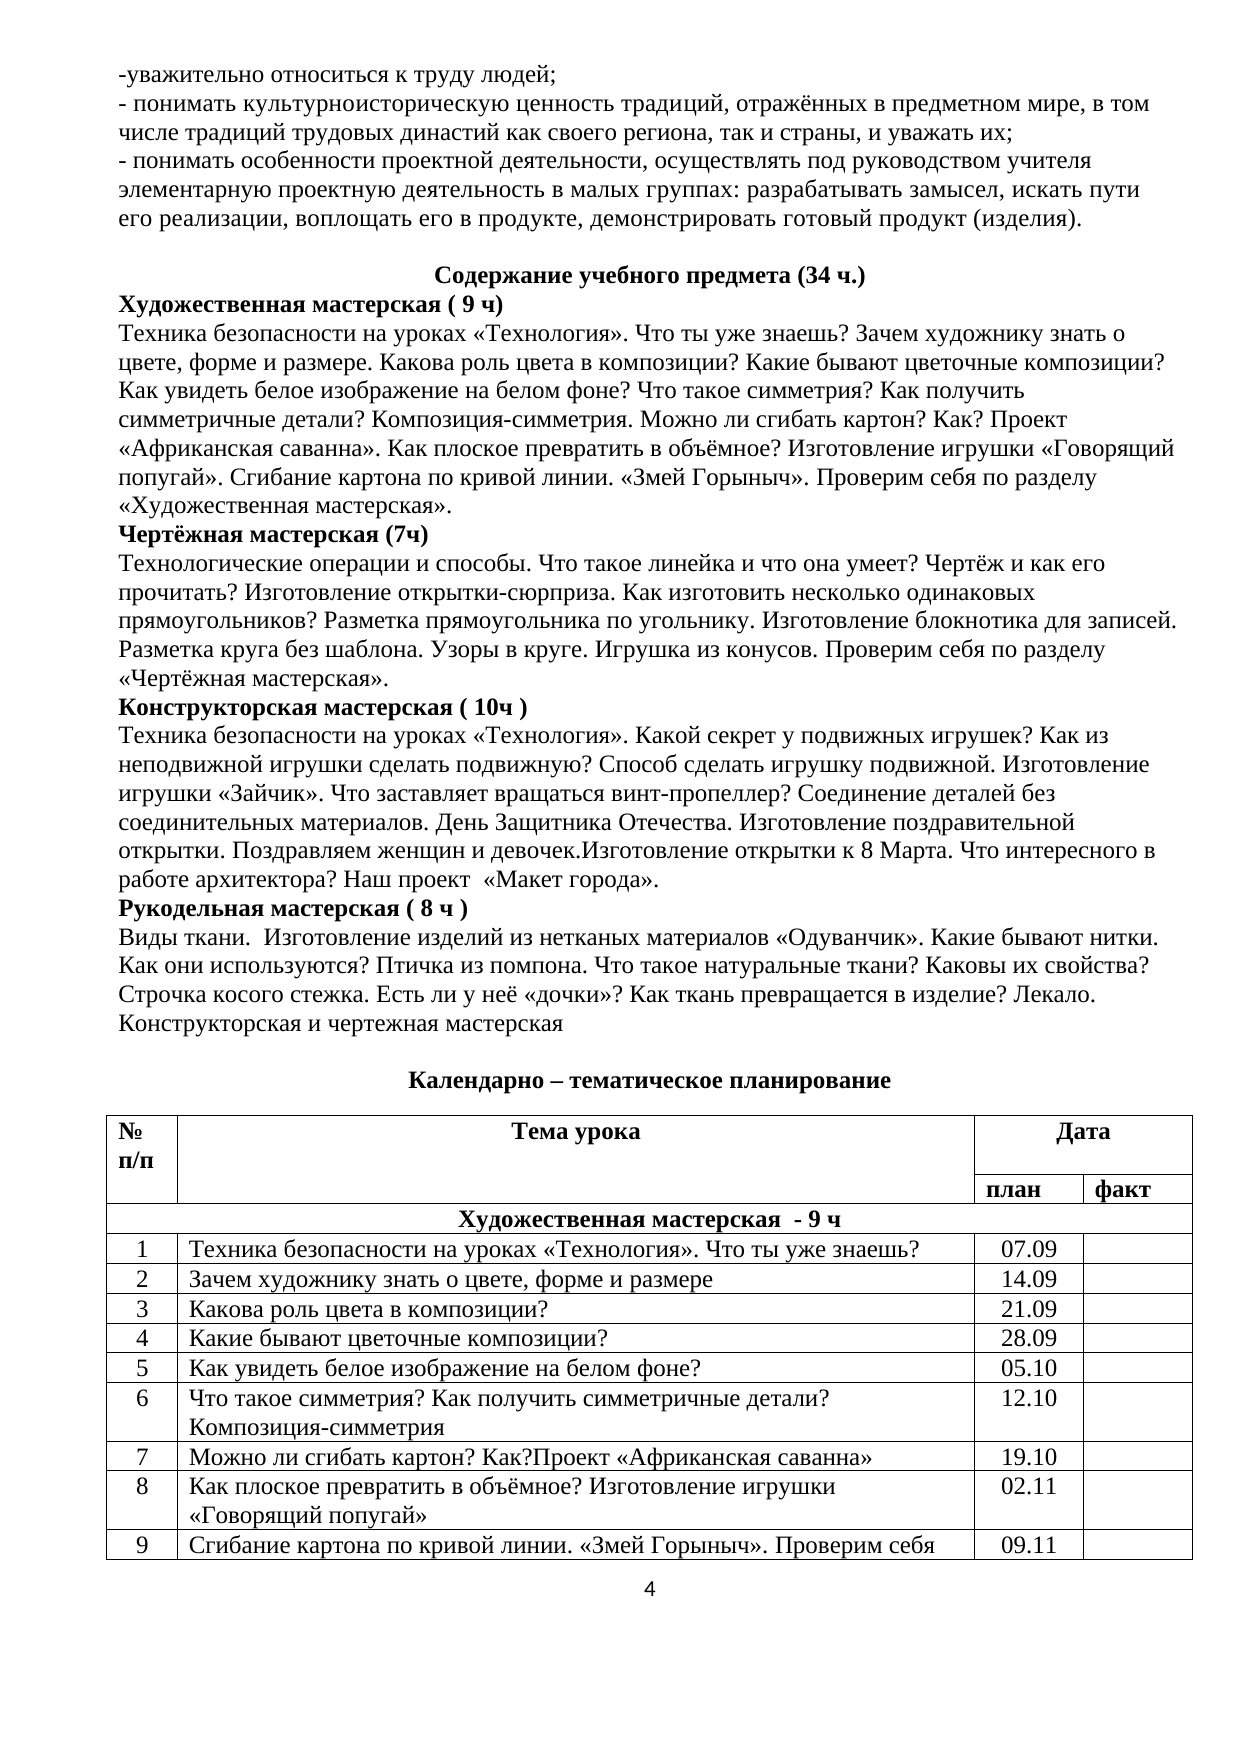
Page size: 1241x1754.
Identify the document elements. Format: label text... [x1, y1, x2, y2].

table_header Тема урока [178, 1116, 974, 1203]
table_cell [1084, 1353, 1192, 1382]
text Техника безопасности на уроках «Технология». Какой секрет у подвижных игрушек? Как из неподвижной игрушки сделать подвижную? Способ сделать игрушку подвижной. Изготовление игрушки «Зайчик». Что заставляет вращаться винт-пропеллер? Соединение деталей без соединительных материалов. День Защитника Отечества. Изготовление поздравительной открытки. Поздравляем женщин и девочек.Изготовление открытки к 8 Марта. Что интересного в работе архитектора? Наш проект «Макет города». [118, 720, 1181, 893]
table_cell 7 [107, 1442, 177, 1470]
table_header Дата [975, 1116, 1192, 1173]
table_cell [1084, 1530, 1192, 1559]
table_cell [1084, 1234, 1192, 1263]
text Календарно – тематическое планирование [118, 1065, 1181, 1094]
table_cell 5 [107, 1353, 177, 1382]
text Разметка круга без шаблона. Узоры в круге. Игрушка из конусов. Проверим себя по разделу «Чертёжная мастерская». [118, 634, 1181, 692]
table_cell 14.09 [975, 1264, 1083, 1293]
text Рукодельная мастерская ( 8 ч ) [118, 893, 1181, 922]
table_cell [1084, 1324, 1192, 1352]
table_cell 4 [107, 1324, 177, 1352]
text Художественная мастерская ( 9 ч) [118, 289, 1181, 318]
table_cell 09.11 [975, 1530, 1083, 1559]
table_cell Как плоское превратить в объёмное? Изготовление игрушки «Говорящий попугай» [178, 1471, 974, 1529]
list - понимать особенности проектной деятельности, осуществлять под руководством учителя элементарную проектную деятельность в малых группах: разрабатывать замысел, искать пути его реализации, воплощать его в продукте, демонстрировать готовый продукт (изделия). [118, 145, 1181, 232]
table_cell 05.10 [975, 1353, 1083, 1382]
text Технологические операции и способы. Что такое линейка и что она умеет? Чертёж и как его прочитать? Изготовление открытки-сюрприза. Как изготовить несколько одинаковых прямоугольников? Разметка прямоугольника по угольнику. Изготовление блокнотика для записей. [118, 548, 1181, 634]
table_cell 2 [107, 1264, 177, 1293]
table_cell [1084, 1442, 1192, 1470]
table_cell [1084, 1383, 1192, 1441]
table_cell 9 [107, 1530, 177, 1559]
table_cell 07.09 [975, 1234, 1083, 1263]
table_cell Какие бывают цветочные композиции? [178, 1324, 974, 1352]
table_cell [1084, 1294, 1192, 1322]
table_cell Художественная мастерская - 9 ч [107, 1204, 1192, 1233]
table_cell [1084, 1471, 1192, 1529]
table_cell 1 [107, 1234, 177, 1263]
table_cell 8 [107, 1471, 177, 1529]
table_cell план [975, 1175, 1083, 1203]
table_cell 21.09 [975, 1294, 1083, 1322]
table_cell 3 [107, 1294, 177, 1322]
list - понимать культурно­историческую ценность традиций, отражённых в предметном мире, в том числе традиций трудовых династий как своего региона, так и страны, и уважать их; [118, 88, 1181, 145]
table_cell факт [1084, 1175, 1192, 1203]
table_cell Техника безопасности на уроках «Технология». Что ты уже знаешь? [178, 1234, 974, 1263]
table_cell 02.11 [975, 1471, 1083, 1529]
table_cell Зачем художнику знать о цвете, форме и размере [178, 1264, 974, 1293]
text Чертёжная мастерская (7ч) [118, 519, 1181, 548]
table_cell Какова роль цвета в композиции? [178, 1294, 974, 1322]
table_header № п/п [107, 1116, 177, 1203]
text Виды ткани. Изготовление изделий из нетканых материалов «Одуванчик». Какие бывают нитки. Как они используются? Птичка из помпона. Что такое натуральные ткани? Каковы их свойства? Строчка косого стежка. Есть ли у неё «дочки»? Как ткань превращается в изделие? Лекало. Конструкторская и чертежная мастерская [118, 922, 1181, 1037]
table_cell [1084, 1264, 1192, 1293]
text Содержание учебного предмета (34 ч.) [118, 260, 1181, 289]
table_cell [178, 1530, 974, 1559]
table_cell Как увидеть белое изображение на белом фоне? [178, 1353, 974, 1382]
list -уважительно относиться к труду людей; [118, 59, 1181, 88]
table_cell 19.10 [975, 1442, 1083, 1470]
table_cell 12.10 [975, 1383, 1083, 1441]
text Конструкторская мастерская ( 10ч ) [118, 692, 1181, 720]
table_cell Можно ли сгибать картон? Как?Проект «Африканская саванна» [178, 1442, 974, 1470]
table_cell 6 [107, 1383, 177, 1441]
table_cell 28.09 [975, 1324, 1083, 1352]
text Техника безопасности на уроках «Технология». Что ты уже знаешь? Зачем художнику знать о цвете, форме и размере. Какова роль цвета в композиции? Какие бывают цветочные композиции? Как увидеть белое изображение на белом фоне? Что такое симметрия? Как получить симметричные детали? Композиция-симметрия. Можно ли сгибать картон? Как? Проект «Африканская саванна». Как плоское превратить в объёмное? Изготовление игрушки «Говорящий попугай». Сгибание картона по кривой линии. «Змей Горыныч». Проверим себя по разделу «Художественная мастерская». [118, 318, 1181, 519]
table_cell Что такое симметрия? Как получить симметричные детали? Композиция-симметрия [178, 1383, 974, 1441]
